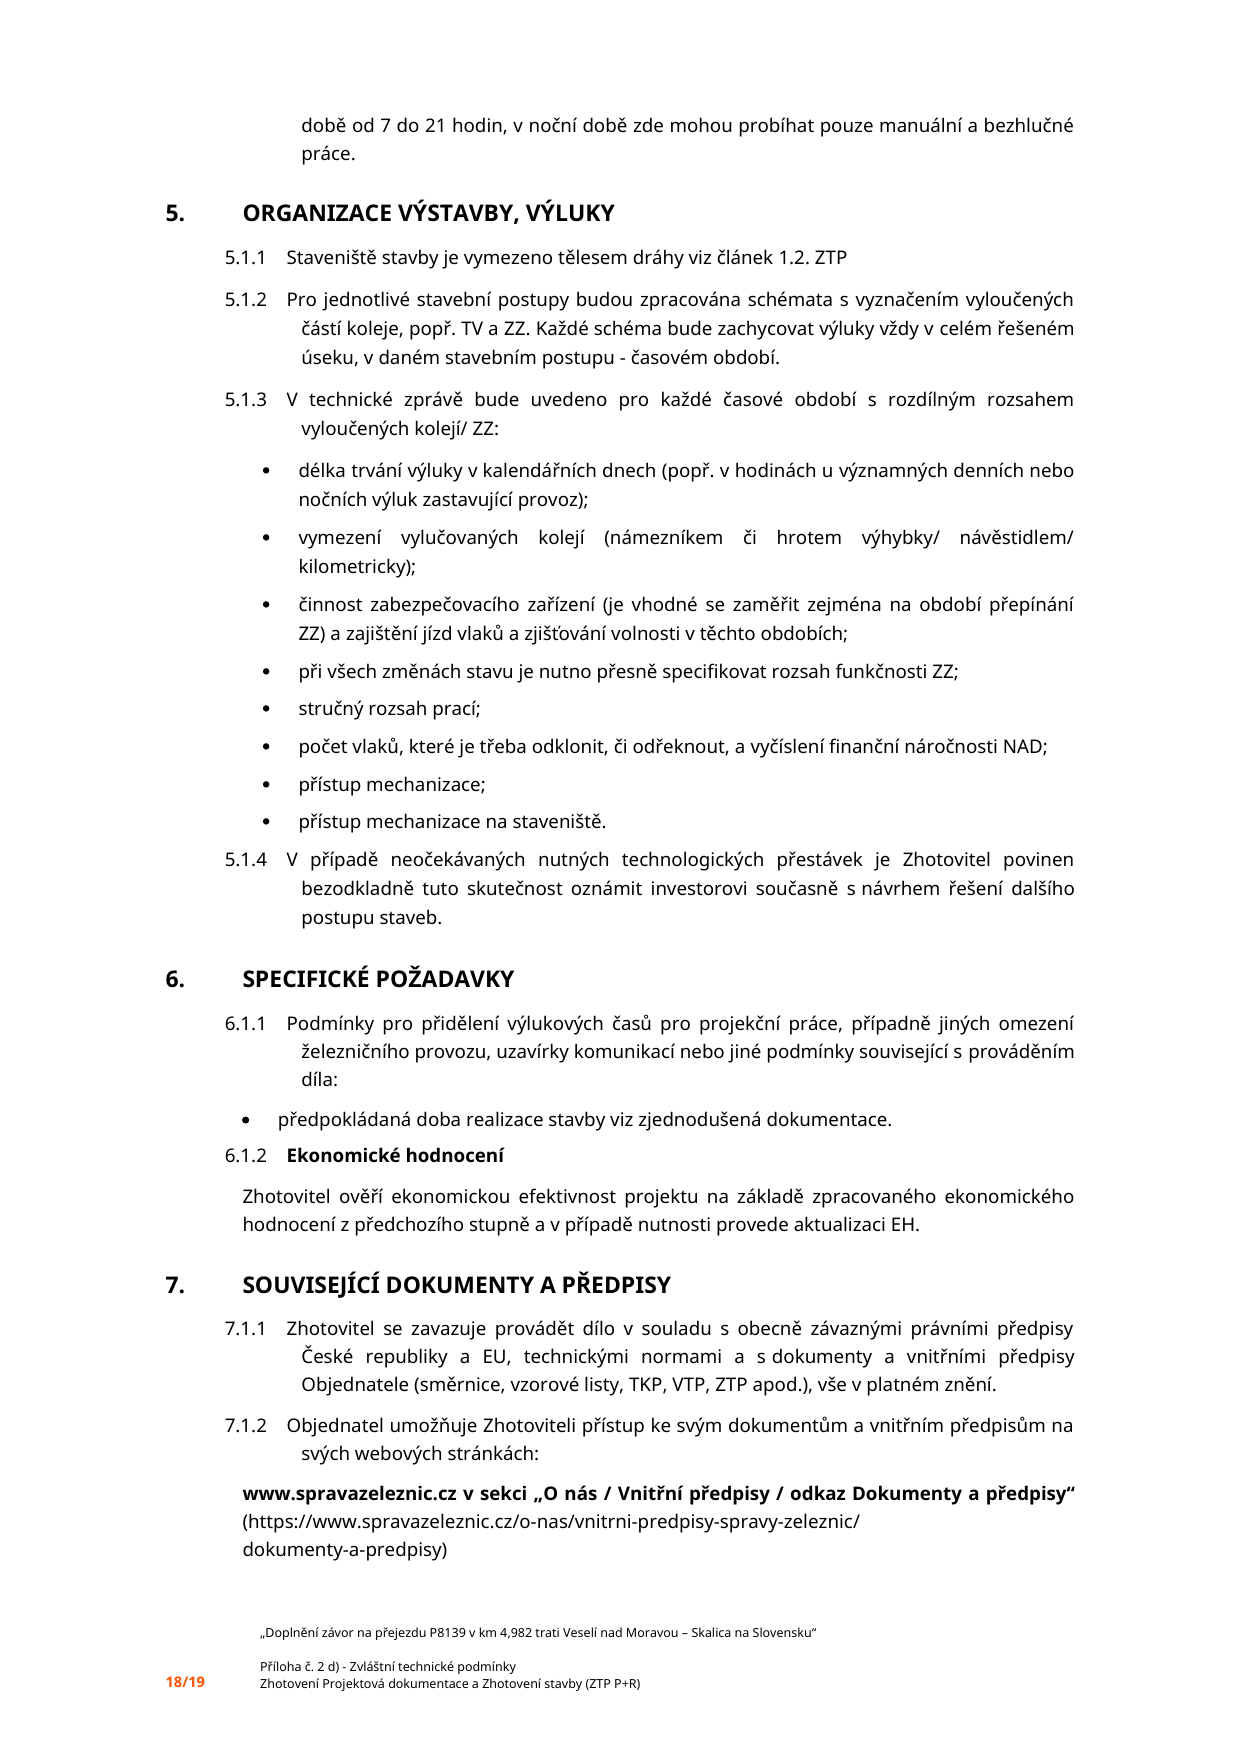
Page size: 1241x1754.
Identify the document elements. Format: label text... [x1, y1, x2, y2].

list při všech změnách stavu je nutno přesně specifikovat rozsah funkčnosti ZZ; [263, 658, 1075, 683]
list Zhotovitel ověří ekonomickou efektivnost projektu na základě zpracovaného ekonomického hodnocení z předchozího stupně a v případě nutnosti provede aktualizaci EH. [242, 1183, 1075, 1237]
text SPECIFICKÉ POŽADAVKY [165, 963, 1075, 994]
text www.spravazeleznic.cz v sekci „O nás / Vnitřní předpisy / odkaz Dokumenty a předpisy“ (https://www.spravazeleznic.cz/o-nas/vnitrni-predpisy-spravy-zeleznic/ dokumenty-a-predpisy) [242, 1481, 1075, 1562]
text Pro jednotlivé stavební postupy budou zpracována schémata s vyznačením vyloučených částí koleje, popř. TV a ZZ. Každé schéma bude zachycovat výluky vždy v celém řešeném úseku, v daném stavebním postupu - časovém období. [224, 286, 1075, 370]
list činnost zabezpečovacího zařízení (je vhodné se zaměřit zejména na období přepínání ZZ) a zajištění jízd vlaků a zjišťování volnosti v těchto obdobích; [263, 591, 1075, 646]
list přístup mechanizace na staveniště. [263, 808, 1075, 834]
text ORGANIZACE VÝSTAVBY, VÝLUKY [165, 197, 1075, 229]
list délka trvání výluky v kalendářních dnech (popř. v hodinách u významných denních nebo nočních výluk zastavující provoz); [263, 457, 1075, 512]
list přístup mechanizace; [263, 771, 1075, 796]
text předpokládaná doba realizace stavby viz zjednodušená dokumentace. [242, 1106, 1075, 1132]
text Objednatel umožňuje Zhotoviteli přístup ke svým dokumentům a vnitřním předpisům na svých webových stránkách: [224, 1412, 1075, 1466]
list počet vlaků, které je třeba odklonit, či odřeknout, a vyčíslení finanční náročnosti NAD; [263, 733, 1075, 759]
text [224, 112, 1075, 166]
text V technické zprávě bude uvedeno pro každé časové období s rozdílným rozsahem vyloučených kolejí/ ZZ: [224, 386, 1075, 441]
text SOUVISEJÍCÍ DOKUMENTY A PŘEDPISY [165, 1268, 1075, 1300]
text V případě neočekávaných nutných technologických přestávek je Zhotovitel povinen bezodkladně tuto skutečnost oznámit investorovi současně s návrhem řešení dalšího postupu staveb. [224, 846, 1075, 930]
text Ekonomické hodnocení [224, 1143, 1075, 1168]
list stručný rozsah prací; [263, 696, 1075, 721]
text Staveniště stavby je vymezeno tělesem dráhy viz článek 1.2. ZTP [224, 244, 1075, 270]
list vymezení vylučovaných kolejí (námezníkem či hrotem výhybky/ návěstidlem/ kilometricky); [263, 524, 1075, 579]
text Podmínky pro přidělení výlukových časů pro projekční práce, případně jiných omezení železničního provozu, uzavírky komunikací nebo jiné podmínky související s prováděním díla: [224, 1010, 1075, 1091]
text Zhotovitel se zavazuje provádět dílo v souladu s obecně závaznými právními předpisy České republiky a EU, technickými normami a s dokumenty a vnitřními předpisy Objednatele (směrnice, vzorové listy, TKP, VTP, ZTP apod.), vše v platném znění. [224, 1315, 1075, 1397]
